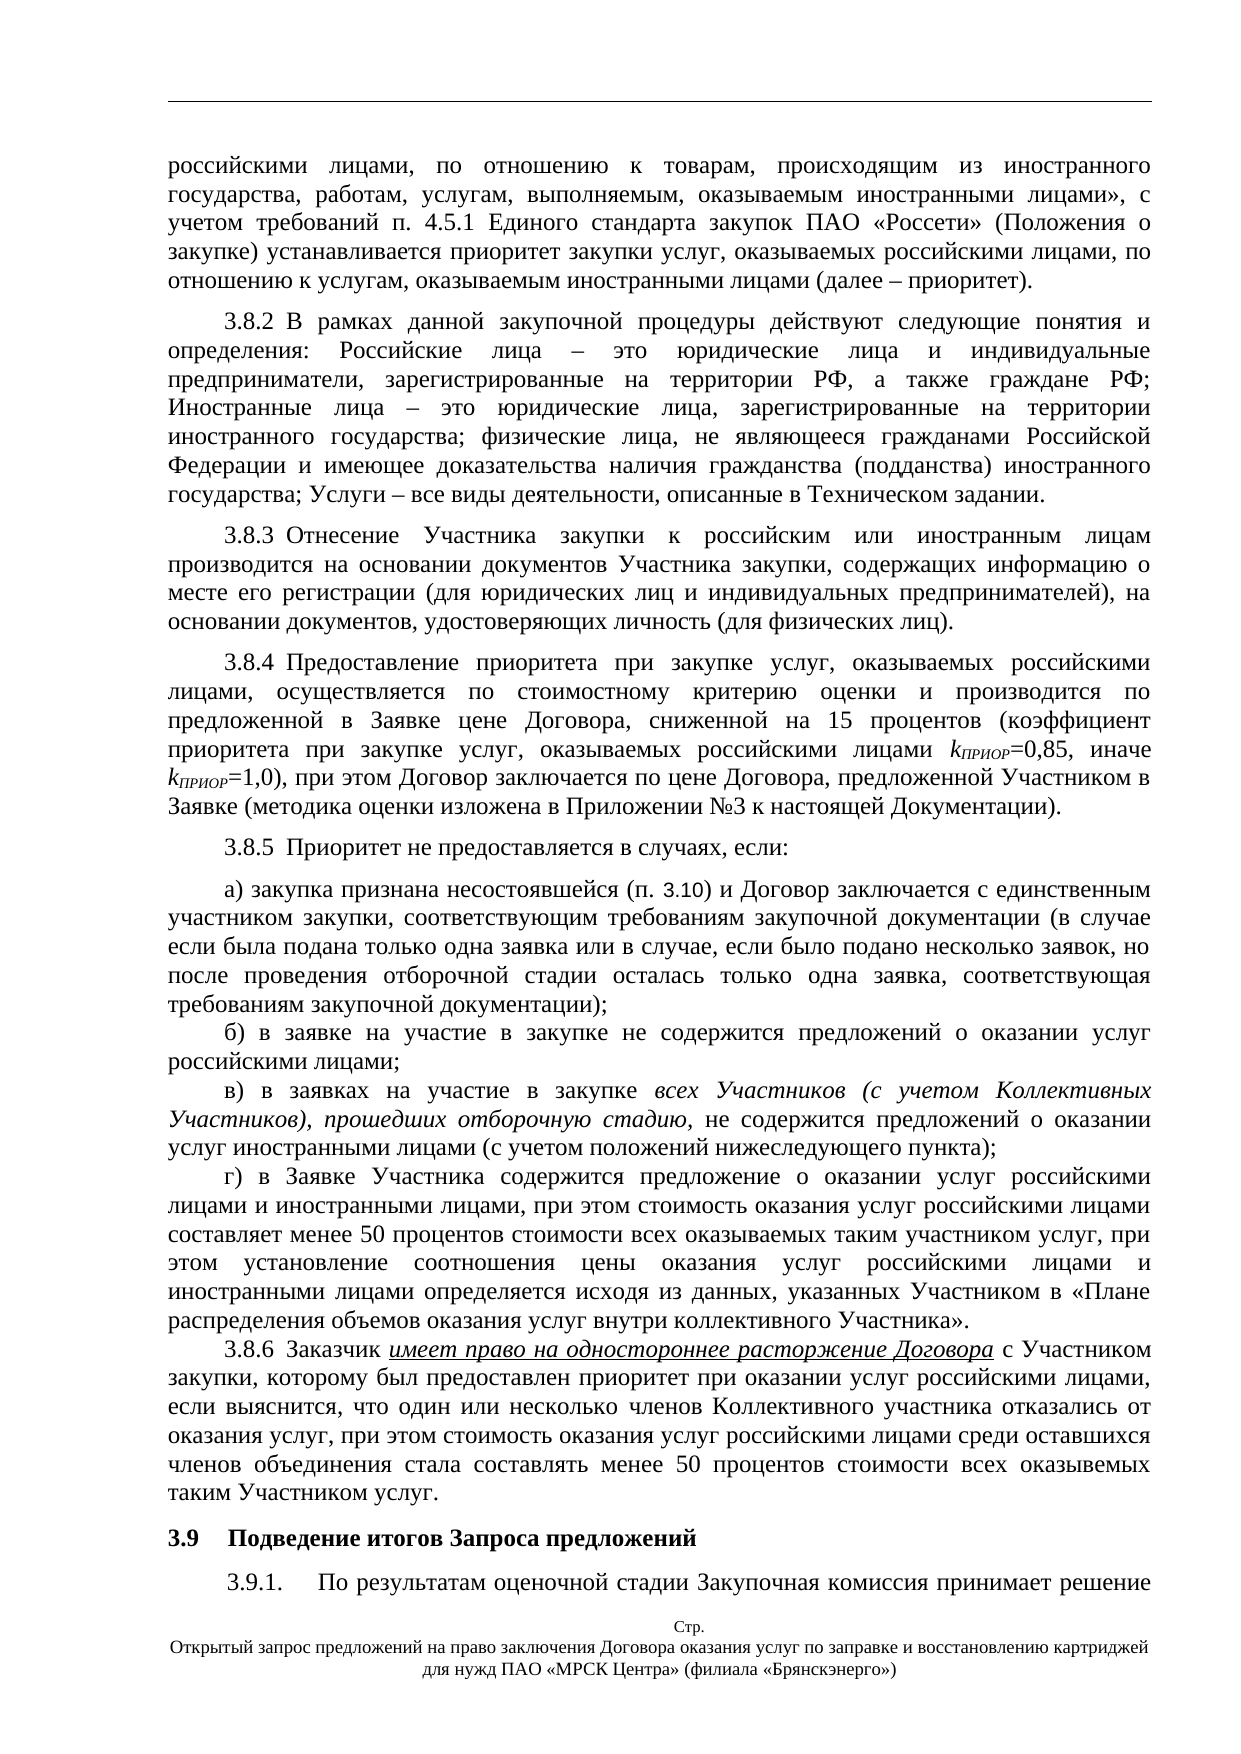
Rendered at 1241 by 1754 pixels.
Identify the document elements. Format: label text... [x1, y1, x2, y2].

list В рамках данной закупочной процедуры действуют следующие понятия и определения: Российские лица – это юридические лица и индивидуальные предприниматели, зарегистрированные на территории РФ, а также граждане РФ; Иностранные лица – это юридические лица, зарегистрированные на территории иностранного государства; физические лица, не являющееся гражданами Российской Федерации и имеющее доказательства наличия гражданства (подданства) иностранного государства; Услуги – все виды деятельности, описанные в Техническом задании. [168, 306, 1152, 507]
list Предоставление приоритета при закупке услуг, оказываемых российскими лицами, осуществляется по стоимостному критерию оценки и производится по предложенной в Заявке цене Договора, сниженной на 15 процентов (коэффициент приоритета при закупке услуг, оказываемых российскими лицами kПРИОР=0,85, иначе kПРИОР=1,0), при этом Договор заключается по цене Договора, предложенной Участником в Заявке (методика оценки изложена в Приложении №3 к настоящей Документации). [168, 647, 1152, 820]
text б) в заявке на участие в закупке не содержится предложений о оказании услуг российскими лицами; [168, 1017, 1152, 1075]
list Приоритет не предоставляется в случаях, если: [168, 832, 1152, 861]
text а) закупка признана несостоявшейся (п. 3.10) и Договор заключается с единственным участником закупки, соответствующим требованиям закупочной документации (в случае если была подана только одна заявка или в случае, если было подано несколько заявок, но после проведения отборочной стадии осталась только одна заявка, соответствующая требованиям закупочной документации); [168, 874, 1152, 1017]
list Заказчик имеет право на одностороннее расторжение Договора с Участником закупки, которому был предоставлен приоритет при оказании услуг российскими лицами, если выяснится, что один или несколько членов Коллективного участника отказались от оказания услуг, при этом стоимость оказания услуг российскими лицами среди оставшихся членов объединения стала составлять менее 50 процентов стоимости всех оказывемых таким Участником услуг. [168, 1334, 1152, 1506]
list Отнесение Участника закупки к российским или иностранным лицам производится на основании документов Участника закупки, содержащих информацию о месте его регистрации (для юридических лиц и индивидуальных предпринимателей), на основании документов, удостоверяющих личность (для физических лиц). [168, 520, 1152, 635]
text в) в заявках на участие в закупке всех Участников (с учетом Коллективных Участников), прошедших отборочную стадию, не содержится предложений о оказании услуг иностранными лицами (с учетом положений нижеследующего пункта); [168, 1075, 1152, 1161]
text г) в Заявке Участника содержится предложение о оказании услуг российскими лицами и иностранными лицами, при этом стоимость оказания услуг российскими лицами составляет менее 50 процентов стоимости всех оказываемых таким участником услуг, при этом установление соотношения цены оказания услуг российскими лицами и иностранными лицами определяется исходя из данных, указанных Участником в «Плане распределения объемов оказания услуг внутри коллективного Участника». [168, 1161, 1152, 1334]
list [168, 1567, 1152, 1596]
subtitle Подведение итогов Запроса предложений [168, 1523, 1152, 1552]
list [168, 150, 1152, 294]
